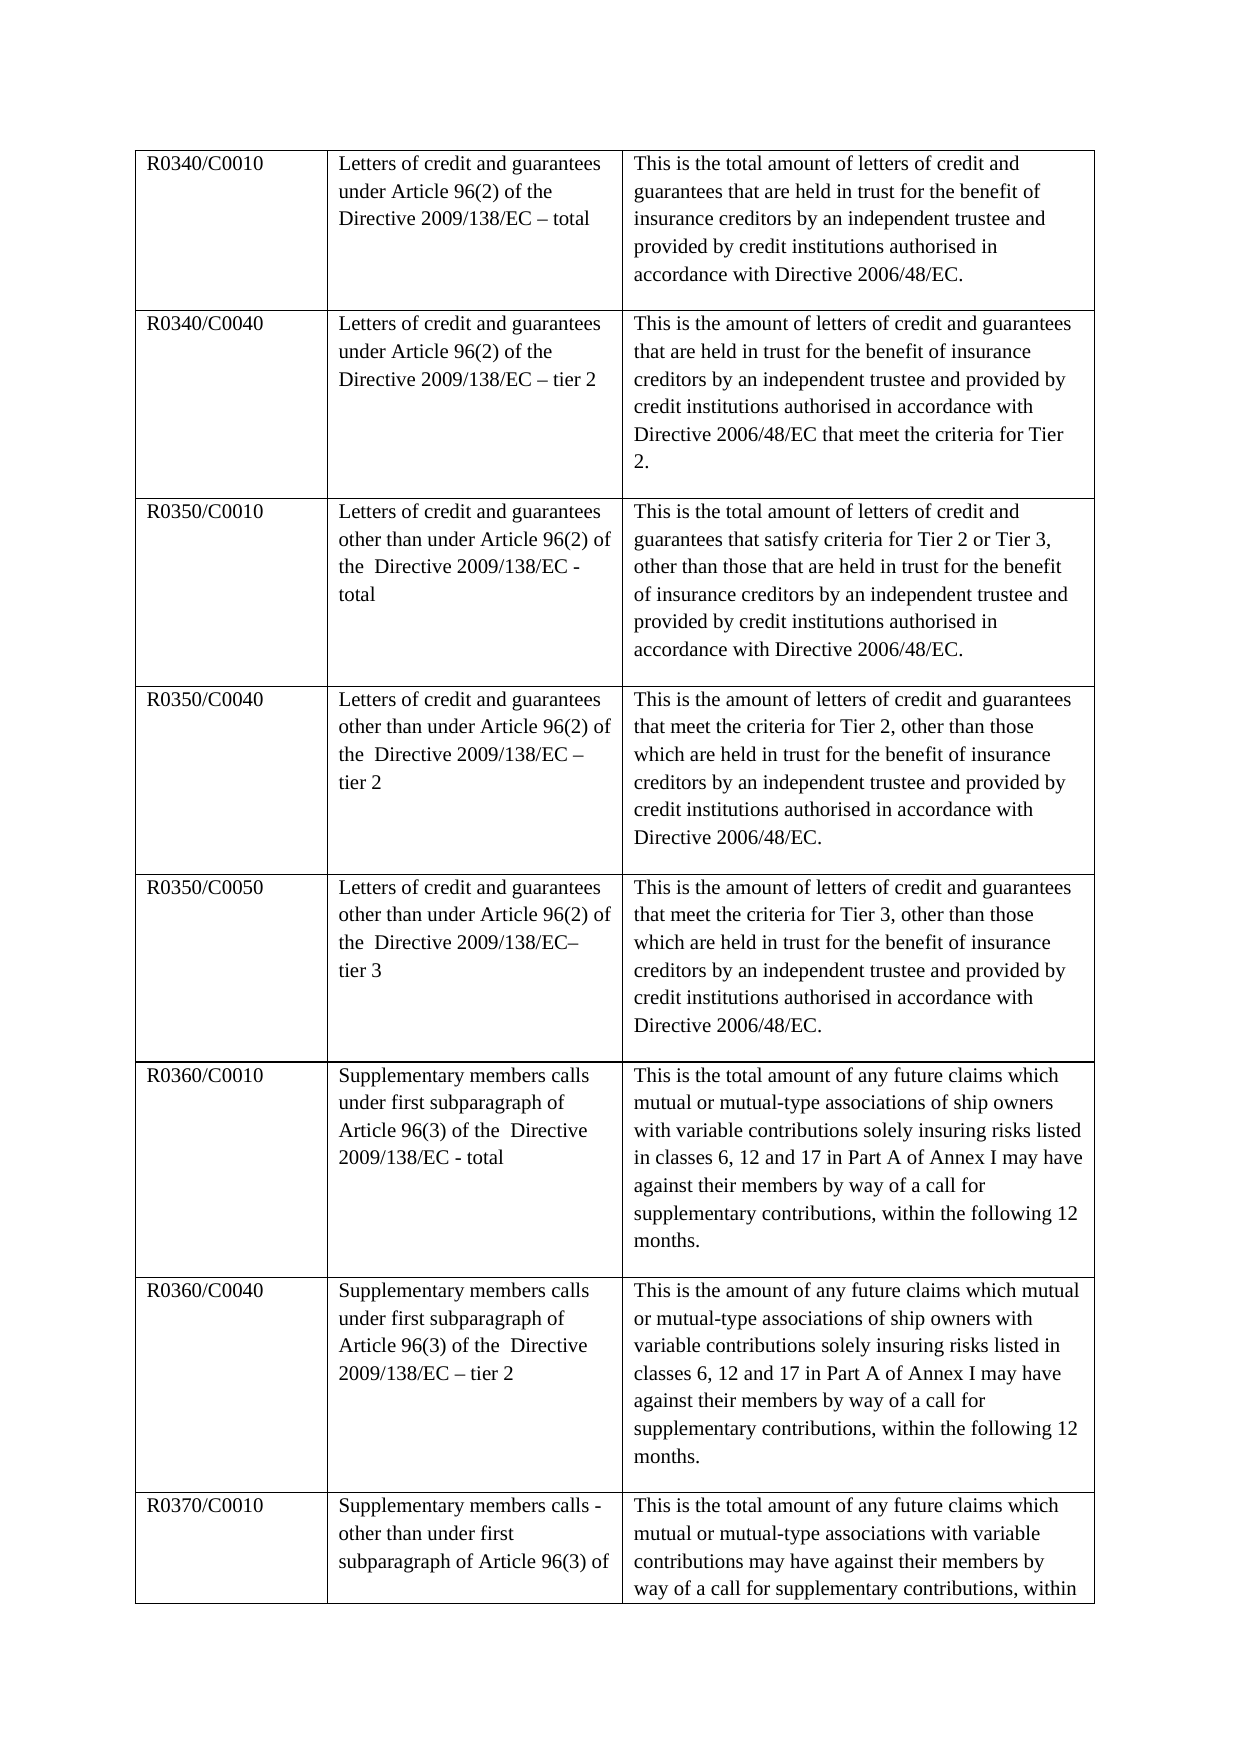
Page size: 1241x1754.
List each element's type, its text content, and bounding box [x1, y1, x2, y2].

table_cell This is the total amount of letters of credit and guarantees that are held in trust for the benefit of insurance creditors by an independent trustee and provided by credit institutions authorised in accordance with Directive 2006/48/EC. [623, 151, 1094, 310]
table_cell Supplementary members calls under first subparagraph of Article 96(3) of the Directive 2009/138/EC - total [328, 1063, 622, 1277]
table_cell This is the amount of letters of credit and guarantees that are held in trust for the benefit of insurance creditors by an independent trustee and provided by credit institutions authorised in accordance with Directive 2006/48/EC that meet the criteria for Tier 2. [623, 311, 1094, 498]
table_cell R0360/C0010 [136, 1063, 327, 1277]
table_cell Letters of credit and guarantees other than under Article 96(2) of the Directive 2009/138/EC – tier 2 [328, 687, 622, 874]
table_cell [328, 1493, 622, 1603]
table_cell This is the amount of any future claims which mutual or mutual-type associations of ship owners with variable contributions solely insuring risks listed in classes 6, 12 and 17 in Part A of Annex I may have against their members by way of a call for supplementary contributions, within the following 12 months. [623, 1278, 1094, 1492]
table_cell R0350/C0050 [136, 875, 327, 1061]
table_cell Letters of credit and guarantees other than under Article 96(2) of the Directive 2009/138/EC– tier 3 [328, 875, 622, 1061]
table_cell R0340/C0010 [136, 151, 327, 310]
table_cell This is the amount of letters of credit and guarantees that meet the criteria for Tier 3, other than those which are held in trust for the benefit of insurance creditors by an independent trustee and provided by credit institutions authorised in accordance with Directive 2006/48/EC. [623, 875, 1094, 1061]
table_cell R0370/C0010 [136, 1493, 327, 1603]
table_cell This is the amount of letters of credit and guarantees that meet the criteria for Tier 2, other than those which are held in trust for the benefit of insurance creditors by an independent trustee and provided by credit institutions authorised in accordance with Directive 2006/48/EC. [623, 687, 1094, 874]
table_cell Letters of credit and guarantees under Article 96(2) of the Directive 2009/138/EC – tier 2 [328, 311, 622, 498]
table_cell Supplementary members calls under first subparagraph of Article 96(3) of the Directive 2009/138/EC – tier 2 [328, 1278, 622, 1492]
table_cell This is the total amount of any future claims which mutual or mutual-type associations of ship owners with variable contributions solely insuring risks listed in classes 6, 12 and 17 in Part A of Annex I may have against their members by way of a call for supplementary contributions, within the following 12 months. [623, 1063, 1094, 1277]
table_cell R0350/C0040 [136, 687, 327, 874]
table_cell Letters of credit and guarantees other than under Article 96(2) of the Directive 2009/138/EC - total [328, 499, 622, 686]
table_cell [623, 1493, 1094, 1603]
table_cell This is the total amount of letters of credit and guarantees that satisfy criteria for Tier 2 or Tier 3, other than those that are held in trust for the benefit of insurance creditors by an independent trustee and provided by credit institutions authorised in accordance with Directive 2006/48/EC. [623, 499, 1094, 686]
table_cell Letters of credit and guarantees under Article 96(2) of the Directive 2009/138/EC – total [328, 151, 622, 310]
table_cell R0340/C0040 [136, 311, 327, 498]
table_cell R0360/C0040 [136, 1278, 327, 1492]
table_cell R0350/C0010 [136, 499, 327, 686]
